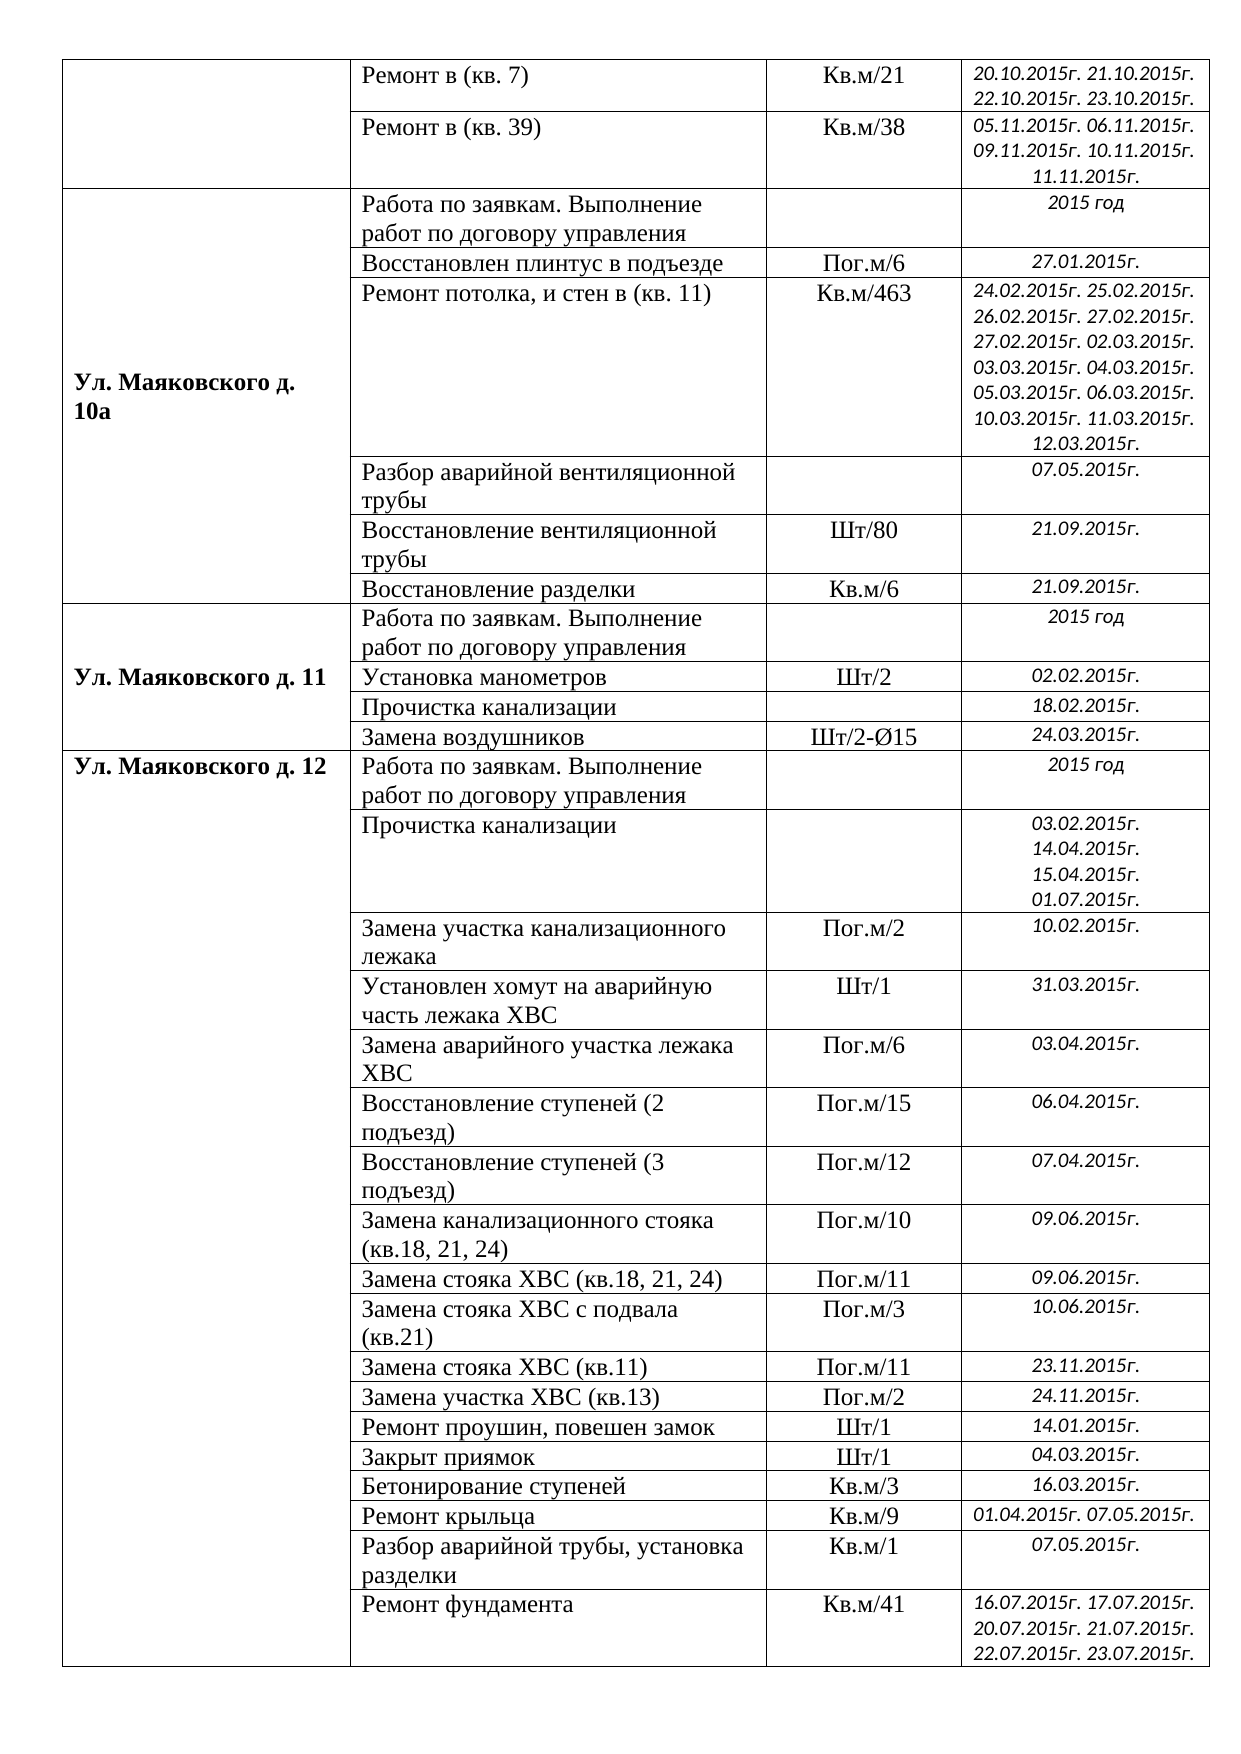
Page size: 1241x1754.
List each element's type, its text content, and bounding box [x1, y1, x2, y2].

table_cell 09.06.2015г. [962, 1264, 1209, 1293]
table_cell [767, 692, 961, 721]
table_cell 09.06.2015г. [962, 1205, 1209, 1263]
table_cell 02.02.2015г. [962, 662, 1209, 691]
table_cell Кв.м/6 [767, 574, 961, 602]
table_cell Шт/1 [767, 1412, 961, 1441]
table_cell 03.02.2015г. 14.04.2015г. 15.04.2015г. 01.07.2015г. [962, 810, 1209, 912]
table_cell 01.04.2015г. 07.05.2015г. [962, 1501, 1209, 1530]
table_cell Замена канализационного стояка (кв.18, 21, 24) [351, 1205, 766, 1263]
table_cell 06.04.2015г. [962, 1088, 1209, 1146]
table_cell Работа по заявкам. Выполнение работ по договору управления [351, 751, 766, 809]
table_cell Шт/1 [767, 1442, 961, 1470]
table_cell Шт/2-Ø15 [767, 722, 961, 750]
table_cell Замена аварийного участка лежака ХВС [351, 1030, 766, 1087]
table_cell Пог.м/2 [767, 1382, 961, 1411]
table_cell Работа по заявкам. Выполнение работ по договору управления [351, 189, 766, 247]
table_cell Пог.м/10 [767, 1205, 961, 1263]
table_cell Кв.м/1 [767, 1531, 961, 1588]
table_cell 10.06.2015г. [962, 1294, 1209, 1351]
table_cell Замена стояка ХВС (кв.18, 21, 24) [351, 1264, 766, 1293]
table_cell Ремонт потолка, и стен в (кв. 11) [351, 278, 766, 456]
table_cell Кв.м/463 [767, 278, 961, 456]
table_cell 21.09.2015г. [962, 515, 1209, 573]
table_cell Замена участка канализационного лежака [351, 913, 766, 970]
table_cell Ремонт в (кв. 39) [351, 112, 766, 188]
table_cell 05.11.2015г. 06.11.2015г. 09.11.2015г. 10.11.2015г. 11.11.2015г. [962, 112, 1209, 188]
table_cell Восстановление ступеней (3 подъезд) [351, 1147, 766, 1204]
table_cell 14.01.2015г. [962, 1412, 1209, 1441]
table_cell Замена воздушников [351, 722, 766, 750]
table_cell Замена стояка ХВС (кв.11) [351, 1352, 766, 1381]
table_cell Работа по заявкам. Выполнение работ по договору управления [351, 604, 766, 661]
table_cell Шт/80 [767, 515, 961, 573]
table_cell Пог.м/12 [767, 1147, 961, 1204]
table_cell Кв.м/41 [767, 1590, 961, 1666]
table_cell Кв.м/3 [767, 1471, 961, 1500]
table_cell 24.03.2015г. [962, 722, 1209, 750]
table_cell Установлен хомут на аварийную часть лежака ХВС [351, 971, 766, 1029]
table_cell 10.02.2015г. [962, 913, 1209, 970]
table_cell Ремонт фундамента [351, 1590, 766, 1666]
table_cell 23.11.2015г. [962, 1352, 1209, 1381]
table_cell Восстановлен плинтус в подъезде [351, 248, 766, 277]
table_cell Пог.м/6 [767, 1030, 961, 1087]
table_cell 2015 год [962, 751, 1209, 809]
table_cell Пог.м/2 [767, 913, 961, 970]
table_cell Пог.м/6 [767, 248, 961, 277]
table_cell Ремонт проушин, повешен замок [351, 1412, 766, 1441]
table_cell Замена стояка ХВС с подвала (кв.21) [351, 1294, 766, 1351]
table_cell Закрыт приямок [351, 1442, 766, 1470]
table_cell Ул. Маяковского д. 11 [63, 604, 350, 750]
table_cell 04.03.2015г. [962, 1442, 1209, 1470]
table_cell [767, 751, 961, 809]
table_cell Разбор аварийной трубы, установка разделки [351, 1531, 766, 1588]
table_cell Установка манометров [351, 662, 766, 691]
table_cell Ул. Маяковского д. 10а [63, 189, 350, 602]
table_cell 31.03.2015г. [962, 971, 1209, 1029]
table_cell Восстановление вентиляционной трубы [351, 515, 766, 573]
table_cell Бетонирование ступеней [351, 1471, 766, 1500]
table_cell 07.05.2015г. [962, 1531, 1209, 1588]
table_cell Прочистка канализации [351, 810, 766, 912]
table_cell Восстановление ступеней (2 подъезд) [351, 1088, 766, 1146]
table_cell Кв.м/9 [767, 1501, 961, 1530]
table_cell 24.02.2015г. 25.02.2015г. 26.02.2015г. 27.02.2015г. 27.02.2015г. 02.03.2015г. 03.03.2015г. 04.03.2015г. 05.03.2015г. 06.03.2015г. 10.03.2015г. 11.03.2015г. 12.03.2015г. [962, 278, 1209, 456]
table_cell 03.04.2015г. [962, 1030, 1209, 1087]
table_cell Разбор аварийной вентиляционной трубы [351, 457, 766, 514]
table_cell Ремонт в (кв. 7) [351, 60, 766, 111]
table_cell Кв.м/38 [767, 112, 961, 188]
table_cell 2015 год [962, 604, 1209, 661]
table_cell 21.09.2015г. [962, 574, 1209, 602]
table_cell Пог.м/3 [767, 1294, 961, 1351]
table_cell Шт/1 [767, 971, 961, 1029]
table_cell 20.10.2015г. 21.10.2015г. 22.10.2015г. 23.10.2015г. [962, 60, 1209, 111]
table_cell 27.01.2015г. [962, 248, 1209, 277]
table_cell Восстановление разделки [351, 574, 766, 602]
table_cell Ул. Маяковского д. 12 [63, 751, 350, 1666]
table_cell [767, 189, 961, 247]
table_cell 07.04.2015г. [962, 1147, 1209, 1204]
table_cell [962, 1590, 1209, 1666]
table_cell Пог.м/11 [767, 1264, 961, 1293]
table_cell Шт/2 [767, 662, 961, 691]
table_cell 18.02.2015г. [962, 692, 1209, 721]
table_cell 2015 год [962, 189, 1209, 247]
table_cell Кв.м/21 [767, 60, 961, 111]
table_cell Прочистка канализации [351, 692, 766, 721]
table_cell 07.05.2015г. [962, 457, 1209, 514]
table_cell Пог.м/15 [767, 1088, 961, 1146]
table_cell [767, 457, 961, 514]
table_cell [767, 604, 961, 661]
table_cell 16.03.2015г. [962, 1471, 1209, 1500]
table_cell Пог.м/11 [767, 1352, 961, 1381]
table_cell 24.11.2015г. [962, 1382, 1209, 1411]
table_cell Ремонт крыльца [351, 1501, 766, 1530]
table_cell [767, 810, 961, 912]
table_cell Замена участка ХВС (кв.13) [351, 1382, 766, 1411]
